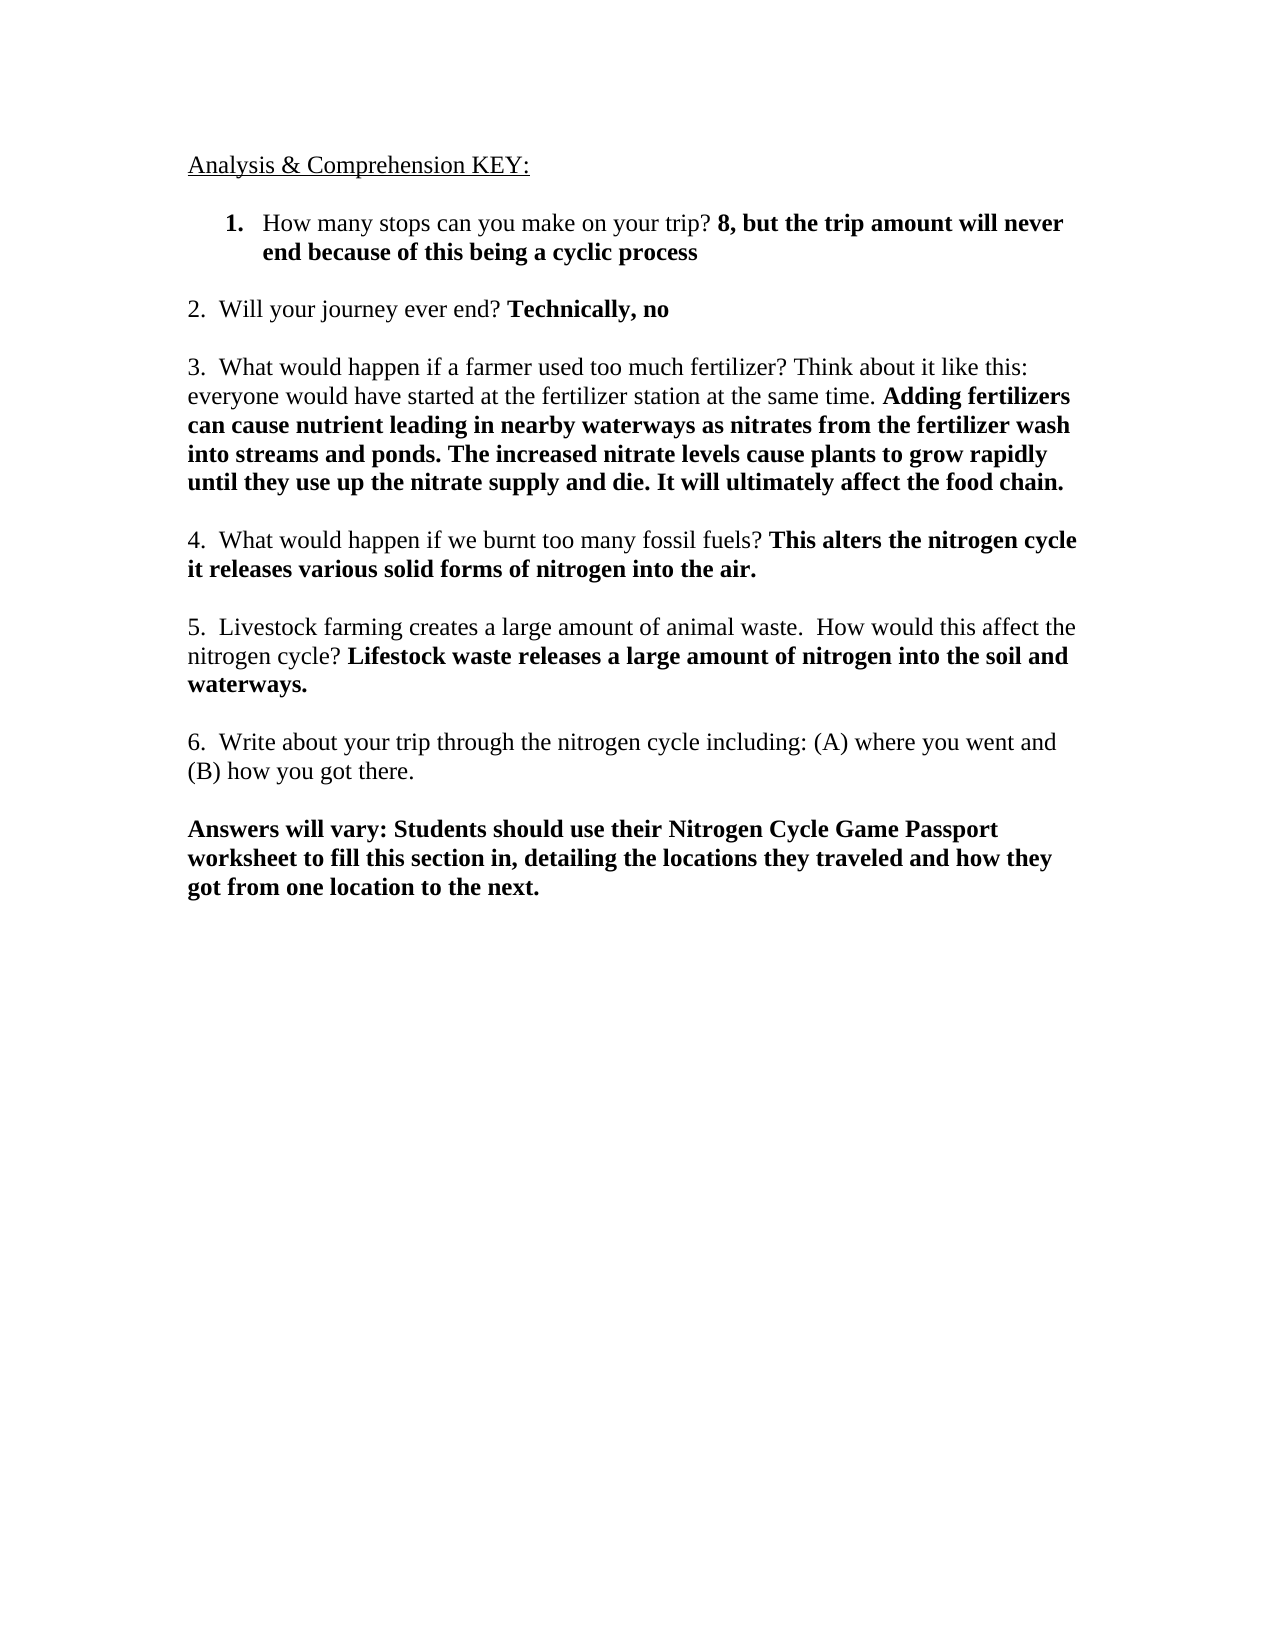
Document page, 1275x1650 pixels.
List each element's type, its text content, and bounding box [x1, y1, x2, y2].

text 6. Write about your trip through the nitrogen cycle including: (A) where you went and (B) how you got there. [187, 727, 1087, 785]
text 3. What would happen if a farmer used too much fertilizer? Think about it like this: everyone would have started at the fertilizer station at the same time. Adding fertilizers can cause nutrient leading in nearby waterways as nitrates from the fertilizer wash into streams and ponds. The increased nitrate levels cause plants to grow rapidly until they use up the nitrate supply and die. It will ultimately affect the food chain. [187, 352, 1087, 496]
text 4. What would happen if we burnt too many fossil fuels? This alters the nitrogen cycle it releases various solid forms of nitrogen into the air. [187, 525, 1087, 583]
text Analysis & Comprehension KEY: [187, 150, 1087, 179]
text Answers will vary: Students should use their Nitrogen Cycle Game Passport worksheet to fill this section in, detailing the locations they traveled and how they got from one location to the next. [187, 814, 1087, 900]
text 2. Will your journey ever end? Technically, no [187, 294, 1087, 323]
text 5. Livestock farming creates a large amount of animal waste. How would this affect the nitrogen cycle? Lifestock waste releases a large amount of nitrogen into the soil and waterways. [187, 612, 1087, 698]
list How many stops can you make on your trip? 8, but the trip amount will never end because of this being a cyclic process [225, 208, 1087, 265]
